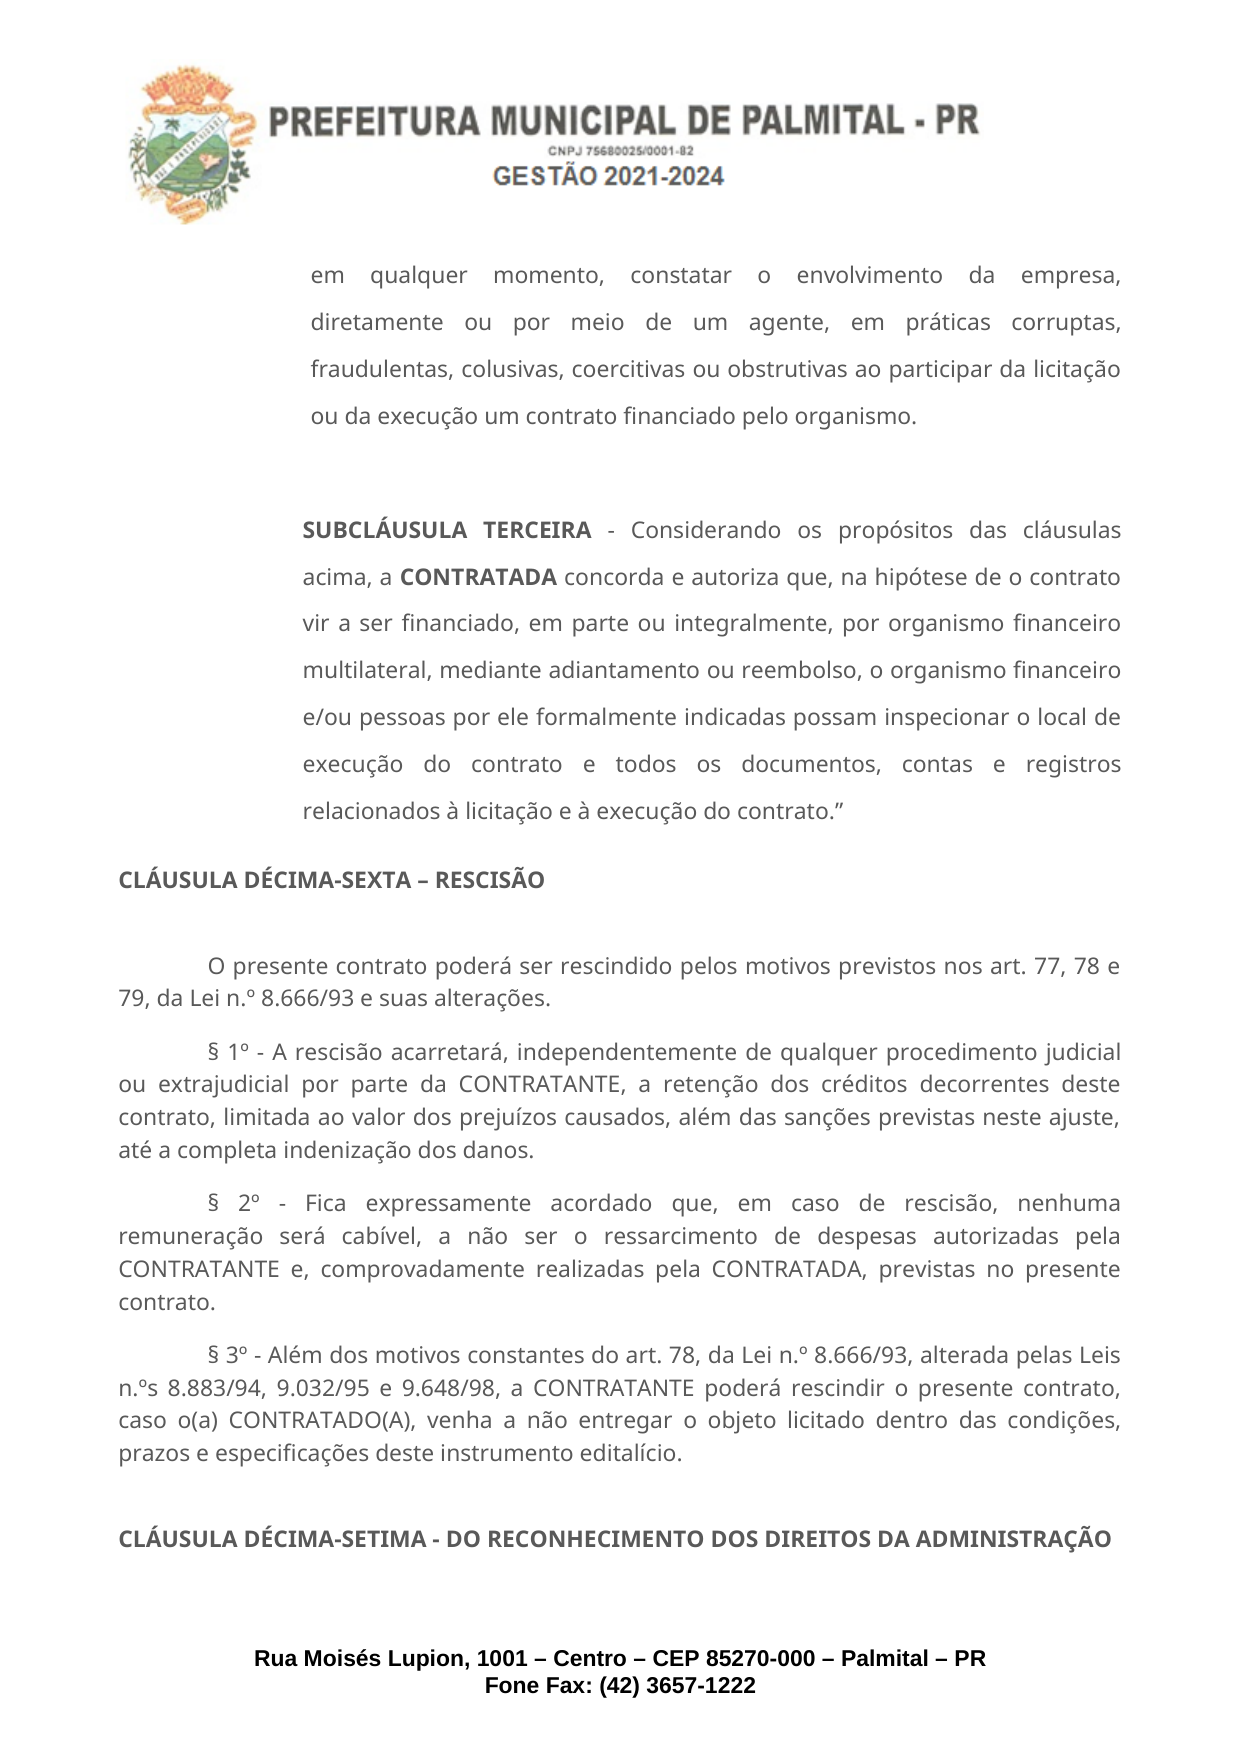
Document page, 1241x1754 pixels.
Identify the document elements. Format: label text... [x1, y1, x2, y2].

text O presente contrato poderá ser rescindido pelos motivos previstos nos art. 77, 78 e 79, da Lei n.º 8.666/93 e suas alterações. [118, 948, 1122, 1014]
text SUBCLÁUSULA TERCEIRA - Considerando os propósitos das cláusulas acima, a CONTRATADA concorda e autoriza que, na hipótese de o contrato vir a ser financiado, em parte ou integralmente, por organismo financeiro multilateral, mediante adiantamento ou reembolso, o organismo financeiro e/ou pessoas por ele formalmente indicadas possam inspecionar o local de execução do contrato e todos os documentos, contas e registros relacionados à licitação e à execução do contrato.” [302, 467, 1122, 826]
text § 1º - A rescisão acarretará, independentemente de qualquer procedimento judicial ou extrajudicial por parte da CONTRATANTE, a retenção dos créditos decorrentes deste contrato, limitada ao valor dos prejuízos causados, além das sanções previstas neste ajuste, até a completa indenização dos danos. [118, 1034, 1122, 1165]
text § 3º - Além dos motivos constantes do art. 78, da Lei n.º 8.666/93, alterada pelas Leis n.ºs 8.883/94, 9.032/95 e 9.648/98, a CONTRATANTE poderá rescindir o presente contrato, caso o(a) CONTRATADO(A), venha a não entregar o objeto licitado dentro das condições, prazos e especificações deste instrumento editalício. [118, 1337, 1122, 1468]
text CLÁUSULA DÉCIMA-SETIMA - DO RECONHECIMENTO DOS DIREITOS DA ADMINISTRAÇÃO [118, 1521, 1122, 1554]
text CLÁUSULA DÉCIMA-SEXTA – RESCISÃO [118, 862, 1122, 895]
picture [118, 59, 984, 231]
text § 2º - Fica expressamente acordado que, em caso de rescisão, nenhuma remuneração será cabível, a não ser o ressarcimento de despesas autorizadas pela CONTRATANTE e, comprovadamente realizadas pela CONTRATADA, previstas no presente contrato. [118, 1186, 1122, 1317]
